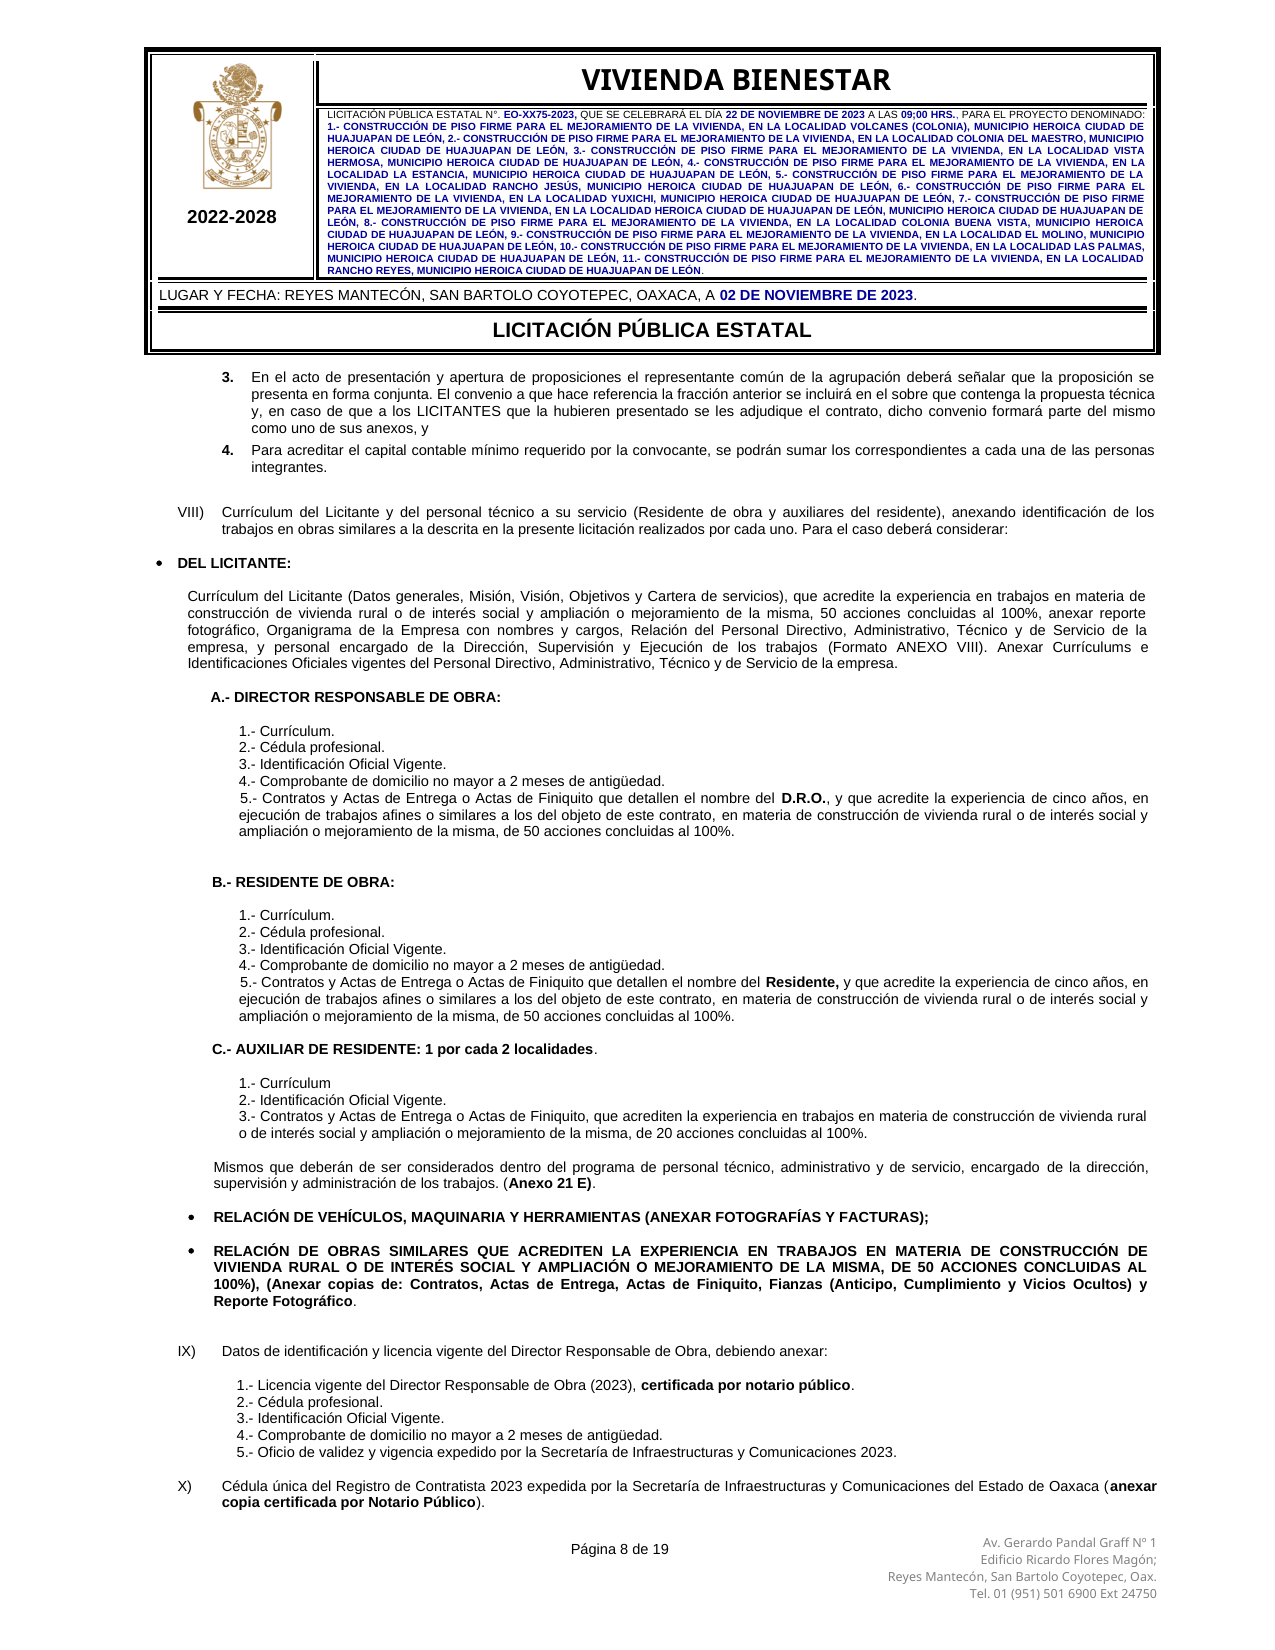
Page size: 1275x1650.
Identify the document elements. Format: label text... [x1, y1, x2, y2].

list Cédula única del Registro de Contratista 2023 expedida por la Secretaría de Infraestructuras y Comunicaciones del Estado de Oaxaca (anexar copia certificada por Notario Público). [177, 1477, 1157, 1511]
table_cell Mismos que deberán de ser considerados dentro del programa de personal técnico, administrativo y de servicio, encargado de la dirección, supervisión y administración de los trabajos. (Anexo 21 E). RELACIÓN DE VEHÍCULOS, MAQUINARIA Y HERRAMIENTAS (ANEXAR FOTOGRAFÍAS Y FACTURAS); RELACIÓN DE OBRAS SIMILARES QUE ACREDITEN LA EXPERIENCIA EN TRABAJOS EN MATERIA DE CONSTRUCCIÓN DE VIVIENDA RURAL O DE INTERÉS SOCIAL Y AMPLIACIÓN O MEJORAMIENTO DE LA MISMA, DE 50 ACCIONES CONCLUIDAS AL 100%), (Anexar copias de: Contratos, Actas de Entrega, Actas de Finiquito, Fianzas (Anticipo, Cumplimiento y Vicios Ocultos) y Reporte Fotográfico. [180, 1142, 1156, 1326]
list Currículum del Licitante y del personal técnico a su servicio (Residente de obra y auxiliares del residente), anexando identificación de los trabajos en obras similares a la descrita en la presente licitación realizados por cada uno. Para el caso deberá considerar: [177, 504, 1157, 538]
text 4.- Comprobante de domicilio no mayor a 2 meses de antigüedad. [236, 1427, 1157, 1444]
text 3. En el acto de presentación y apertura de proposiciones el representante común de la agrupación deberá señalar que la proposición se presenta en forma conjunta. El convenio a que hace referencia la fracción anterior se incluirá en el sobre que contenga la propuesta técnica y, en caso de que a los LICITANTES que la hubieren presentado se les adjudique el contrato, dicho convenio formará parte del mismo como uno de sus anexos, y [222, 369, 1157, 436]
list DEL LICITANTE: [156, 554, 1157, 571]
list Datos de identificación y licencia vigente del Director Responsable de Obra, debiendo anexar: [177, 1343, 1157, 1360]
text 4. Para acreditar el capital contable mínimo requerido por la convocante, se podrán sumar los correspondientes a cada una de las personas integrantes. [222, 442, 1157, 476]
text 2.- Cédula profesional. [236, 1393, 1157, 1410]
table_cell B.- RESIDENTE DE OBRA: 1.- Currículum. 2.- Cédula profesional. 3.- Identificación Oficial Vigente. 4.- Comprobante de domicilio no mayor a 2 meses de antigüedad. 5.- Contratos y Actas de Entrega o Actas de Finiquito que detallen el nombre del Residente, y que acredite la experiencia de cinco años, en ejecución de trabajos afines o similares a los del objeto de este contrato, en materia de construcción de vivienda rural o de interés social y ampliación o mejoramiento de la misma, de 50 acciones concluidas al 100%. [180, 873, 1156, 1024]
text 5.- Oficio de validez y vigencia expedido por la Secretaría de Infraestructuras y Comunicaciones 2023. [236, 1444, 1157, 1460]
text 1.- Licencia vigente del Director Responsable de Obra (2023), certificada por notario público. [236, 1377, 1157, 1393]
text 3.- Identificación Oficial Vigente. [236, 1410, 1157, 1427]
table_cell C.- AUXILIAR DE RESIDENTE: 1 por cada 2 localidades. 1.- Currículum 2.- Identificación Oficial Vigente. 3.- Contratos y Actas de Entrega o Actas de Finiquito, que acrediten la experiencia en trabajos en materia de construcción de vivienda rural o de interés social y ampliación o mejoramiento de la misma, de 20 acciones concluidas al 100%. [180, 1024, 1156, 1142]
picture [187, 59, 285, 188]
table_header Currículum del Licitante (Datos generales, Misión, Visión, Objetivos y Cartera de servicios), que acredite la experiencia en trabajos en materia de construcción de vivienda rural o de interés social y ampliación o mejoramiento de la misma, 50 acciones concluidas al 100%, anexar reporte fotográfico, Organigrama de la Empresa con nombres y cargos, Relación del Personal Directivo, Administrativo, Técnico y de Servicio de la empresa, y personal encargado de la Dirección, Supervisión y Ejecución de los trabajos (Formato ANEXO VIII). Anexar Currículums e Identificaciones Oficiales vigentes del Personal Directivo, Administrativo, Técnico y de Servicio de la empresa. A.- DIRECTOR RESPONSABLE DE OBRA: 1.- Currículum. 2.- Cédula profesional. 3.- Identificación Oficial Vigente. 4.- Comprobante de domicilio no mayor a 2 meses de antigüedad. 5.- Contratos y Actas de Entrega o Actas de Finiquito que detallen el nombre del D.R.O., y que acredite la experiencia de cinco años, en ejecución de trabajos afines o similares a los del objeto de este contrato, en materia de construcción de vivienda rural o de interés social y ampliación o mejoramiento de la misma, de 50 acciones concluidas al 100%. [180, 588, 1156, 873]
